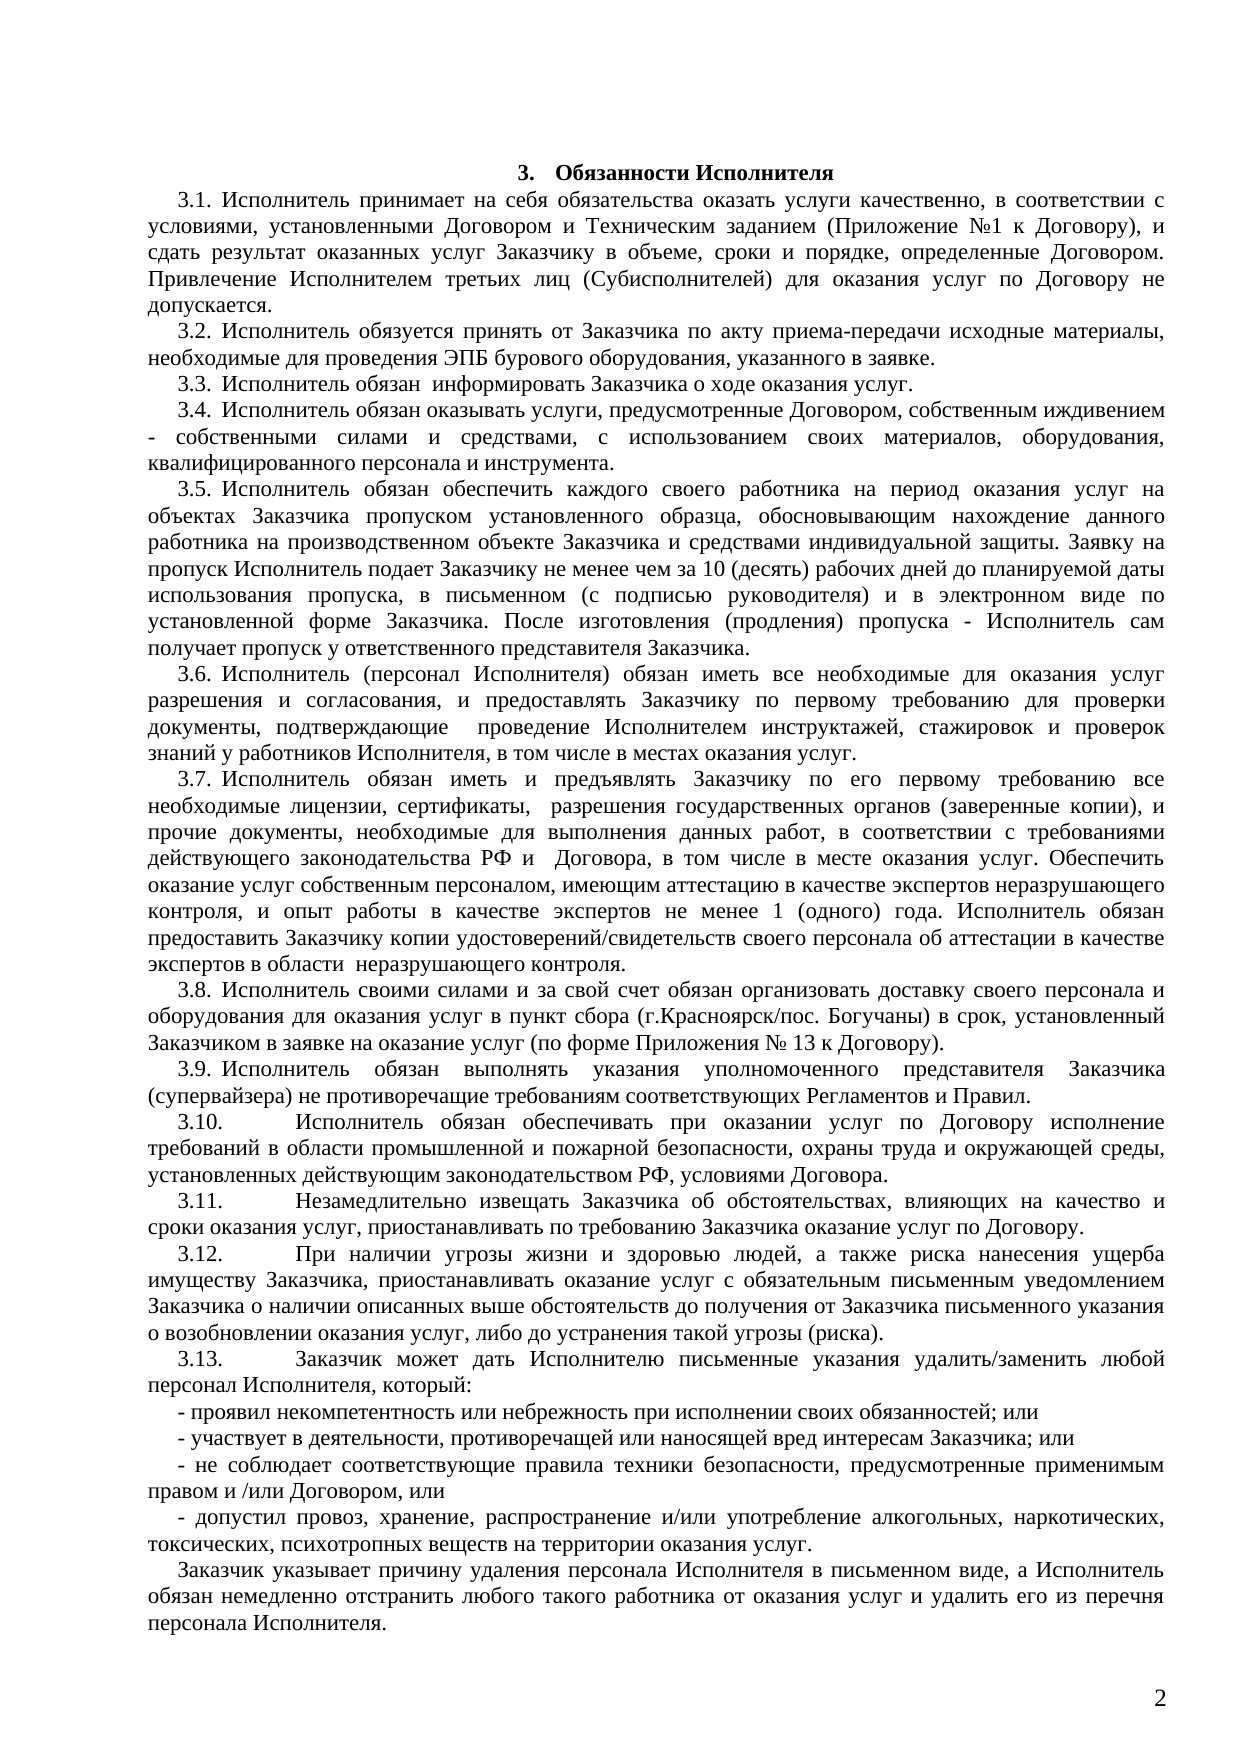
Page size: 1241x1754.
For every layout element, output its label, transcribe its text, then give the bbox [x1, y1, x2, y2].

list Исполнитель обязан обеспечивать при оказании услуг по Договору исполнение требований в области промышленной и пожарной безопасности, охраны труда и окружающей среды, установленных действующим законодательством РФ, условиями Договора. [148, 1108, 1167, 1187]
list Исполнитель (персонал Исполнителя) обязан иметь все необходимые для оказания услуг разрешения и согласования, и предоставлять Заказчику по первому требованию для проверки документы, подтверждающие проведение Исполнителем инструктажей, стажировок и проверок знаний у работников Исполнителя, в том числе в местах оказания услуг. [148, 660, 1167, 765]
list Заказчик может дать Исполнителю письменные указания удалить/заменить любой персонал Исполнителя, который: [148, 1345, 1167, 1398]
list Исполнитель обязан обеспечить каждого своего работника на период оказания услуг на объектах Заказчика пропуском установленного образца, обосновывающим нахождение данного работника на производственном объекте Заказчика и средствами индивидуальной защиты. Заявку на пропуск Исполнитель подает Заказчику не менее чем за 10 (десять) рабочих дней до планируемой даты использования пропуска, в письменном (с подписью руководителя) и в электронном виде по установленной форме Заказчика. После изготовления (продления) пропуска - Исполнитель сам получает пропуск у ответственного представителя Заказчика. [148, 476, 1167, 660]
list При наличии угрозы жизни и здоровью людей, а также риска нанесения ущерба имуществу Заказчика, приостанавливать оказание услуг с обязательным письменным уведомлением Заказчика о наличии описанных выше обстоятельств до получения от Заказчика письменного указания о возобновлении оказания услуг, либо до устранения такой угрозы (риска). [148, 1240, 1167, 1345]
list - участвует в деятельности, противоречащей или наносящей вред интересам Заказчика; или [148, 1424, 1167, 1451]
list Исполнитель обязуется принять от Заказчика по акту приема-передачи исходные материалы, необходимые для проведения ЭПБ бурового оборудования, указанного в заявке. [148, 317, 1167, 370]
list Исполнитель обязан оказывать услуги, предусмотренные Договором, собственным иждивением - собственными силами и средствами, с использованием своих материалов, оборудования, квалифицированного персонала и инструмента. [148, 396, 1167, 476]
list Исполнитель принимает на себя обязательства оказать услуги качественно, в соответствии с условиями, установленными Договором и Техническим заданием (Приложение №1 к Договору), и сдать результат оказанных услуг Заказчику в объеме, сроки и порядке, определенные Договором. Привлечение Исполнителем третьих лиц (Субисполнителей) для оказания услуг по Договору не допускается. [148, 186, 1167, 317]
list Обязанности Исполнителя [185, 159, 1167, 186]
list Заказчик указывает причину удаления персонала Исполнителя в письменном виде, а Исполнитель обязан немедленно отстранить любого такого работника от оказания услуг и удалить его из перечня персонала Исполнителя. [148, 1556, 1167, 1635]
list Незамедлительно извещать Заказчика об обстоятельствах, влияющих на качество и сроки оказания услуг, приостанавливать по требованию Заказчика оказание услуг по Договору. [148, 1187, 1167, 1240]
list Исполнитель обязан информировать Заказчика о ходе оказания услуг. [148, 370, 1167, 396]
list - допустил провоз, хранение, распространение и/или употребление алкогольных, наркотических, токсических, психотропных веществ на территории оказания услуг. [148, 1503, 1167, 1556]
list Исполнитель своими силами и за свой счет обязан организовать доставку своего персонала и оборудования для оказания услуг в пункт сбора (г.Красноярск/пос. Богучаны) в срок, установленный Заказчиком в заявке на оказание услуг (по форме Приложения № 13 к Договору). [148, 976, 1167, 1055]
list - проявил некомпетентность или небрежность при исполнении своих обязанностей; или [148, 1398, 1167, 1424]
list Исполнитель обязан иметь и предъявлять Заказчику по его первому требованию все необходимые лицензии, сертификаты, разрешения государственных органов (заверенные копии), и прочие документы, необходимые для выполнения данных работ, в соответствии с требованиями действующего законодательства РФ и Договора, в том числе в месте оказания услуг. Обеспечить оказание услуг собственным персоналом, имеющим аттестацию в качестве экспертов неразрушающего контроля, и опыт работы в качестве экспертов не менее 1 (одного) года. Исполнитель обязан предоставить Заказчику копии удостоверений/свидетельств своего персонала об аттестации в качестве экспертов в области неразрушающего контроля. [148, 765, 1167, 976]
list Исполнитель обязан выполнять указания уполномоченного представителя Заказчика (супервайзера) не противоречащие требованиям соответствующих Регламентов и Правил. [148, 1055, 1167, 1108]
list - не соблюдает соответствующие правила техники безопасности, предусмотренные применимым правом и /или Договором, или [148, 1451, 1167, 1503]
